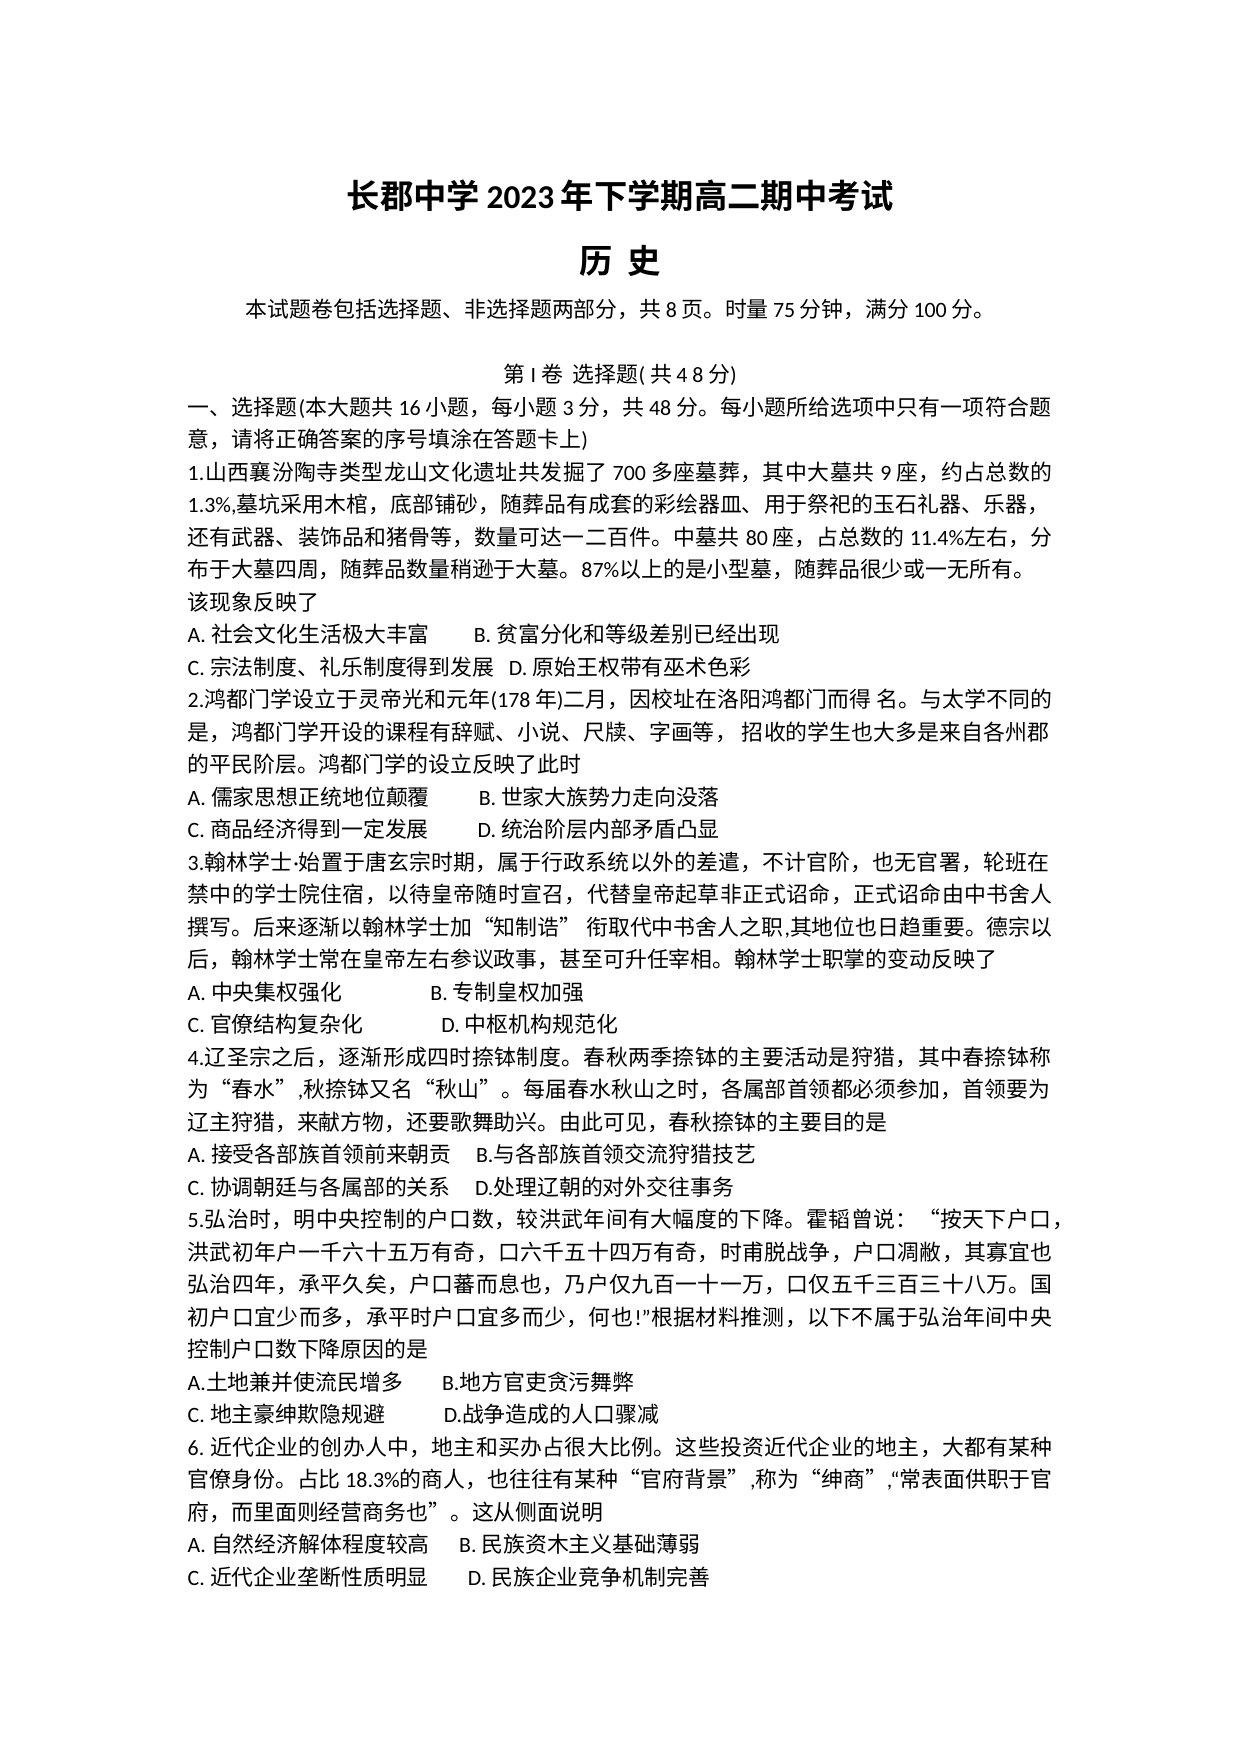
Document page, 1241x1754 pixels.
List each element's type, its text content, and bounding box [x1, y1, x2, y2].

text 历 史 [187, 227, 1053, 292]
text C. 近代企业垄断性质明显 D. 民族企业竞争机制完善 [187, 1559, 1053, 1592]
text A.土地兼并使流民增多 B.地方官吏贪污舞弊 [187, 1364, 1053, 1397]
text 该现象反映了 [187, 584, 1053, 617]
text C. 官僚结构复杂化 D. 中枢机构规范化 [187, 1007, 1053, 1039]
text 4.辽圣宗之后，逐渐形成四时捺钵制度。春秋两季捺钵的主要活动是狩猎，其中春捺钵称为“春水”,秋捺钵又名“秋山”。每届春水秋山之时，各属部首领都必须参加，首领要为辽主狩猎，来献方物，还要歌舞助兴。由此可见，春秋捺钵的主要目的是 [187, 1039, 1053, 1137]
text C. 地主豪绅欺隐规避 D.战争造成的人口骤减 [187, 1397, 1053, 1429]
text C. 宗法制度、礼乐制度得到发展 D. 原始王权带有巫术色彩 [187, 649, 1053, 682]
text 长郡中学2023年下学期高二期中考试 [187, 162, 1053, 227]
text A. 自然经济解体程度较高 B. 民族资木主义基础薄弱 [187, 1527, 1053, 1559]
text 本试题卷包括选择题、非选择题两部分，共8页。时量75分钟，满分100分。 [187, 292, 1053, 324]
text A. 中央集权强化 B. 专制皇权加强 [187, 974, 1053, 1007]
text A. 儒家思想正统地位颠覆 B. 世家大族势力走向没落 [187, 779, 1053, 812]
text 一、选择题(本大题共16小题，每小题3分，共48分。每小题所给选项中只有一项符合题意，请将正确答案的序号填涂在答题卡上) [187, 389, 1053, 454]
text 1.山西襄汾陶寺类型龙山文化遗址共发掘了700多座墓葬，其中大墓共 9座，约占总数的1.3%,墓坑采用木棺，底部铺砂，随葬品有成套的彩绘器皿、用于祭祀的玉石礼器、乐器，还有武器、装饰品和猪骨等，数量可达一二百件。中墓共80座，占总数的11.4%左右，分布于大墓四周，随葬品数量稍逊于大墓。87%以上的是小型墓，随葬品很少或一无所有。 [187, 454, 1053, 584]
text 2.鸿都门学设立于灵帝光和元年(178年)二月，因校址在洛阳鸿都门而得 名。与太学不同的是，鸿都门学开设的课程有辞赋、小说、尺牍、字画等， 招收的学生也大多是来自各州郡的平民阶层。鸿都门学的设立反映了此时 [187, 682, 1053, 779]
text 6. 近代企业的创办人中，地主和买办占很大比例。这些投资近代企业的地主，大都有某种官僚身份。占比18.3%的商人，也往往有某种“官府背景”,称为“绅商”,“常表面供职于官府，而里面则经营商务也”。这从侧面说明 [187, 1429, 1053, 1527]
text 5.弘治时，明中央控制的户口数，较洪武年间有大幅度的下降。霍韬曾说：“按天下户口，洪武初年户一千六十五万有奇，口六千五十四万有奇，时甫脱战争，户口凋敝，其寡宜也。弘治四年，承平久矣，户口蕃而息也，乃户仅九百一十一万，口仅五千三百三十八万。国初户口宜少而多，承平时户口宜多而少，何也!”根据材料推测，以下不属于弘治年间中央控制户口数下降原因的是 [187, 1202, 1053, 1364]
text 第 I 卷 选择题( 共4 8 分) [187, 357, 1053, 389]
text A. 接受各部族首领前来朝贡 B.与各部族首领交流狩猎技艺 [187, 1137, 1053, 1169]
text C. 协调朝廷与各属部的关系 D.处理辽朝的对外交往事务 [187, 1169, 1053, 1202]
text C. 商品经济得到一定发展 D. 统治阶层内部矛盾凸显 [187, 812, 1053, 844]
text 3.翰林学士·始置于唐玄宗时期，属于行政系统以外的差遣，不计官阶，也无官署，轮班在禁中的学士院住宿，以待皇帝随时宣召，代替皇帝起草非正式诏命，正式诏命由中书舍人撰写。后来逐渐以翰林学士加“知制诰” 衔取代中书舍人之职,其地位也日趋重要。德宗以后，翰林学士常在皇帝左右参议政事，甚至可升任宰相。翰林学士职掌的变动反映了 [187, 844, 1053, 974]
text A. 社会文化生活极大丰富 B. 贫富分化和等级差别已经出现 [187, 617, 1053, 649]
